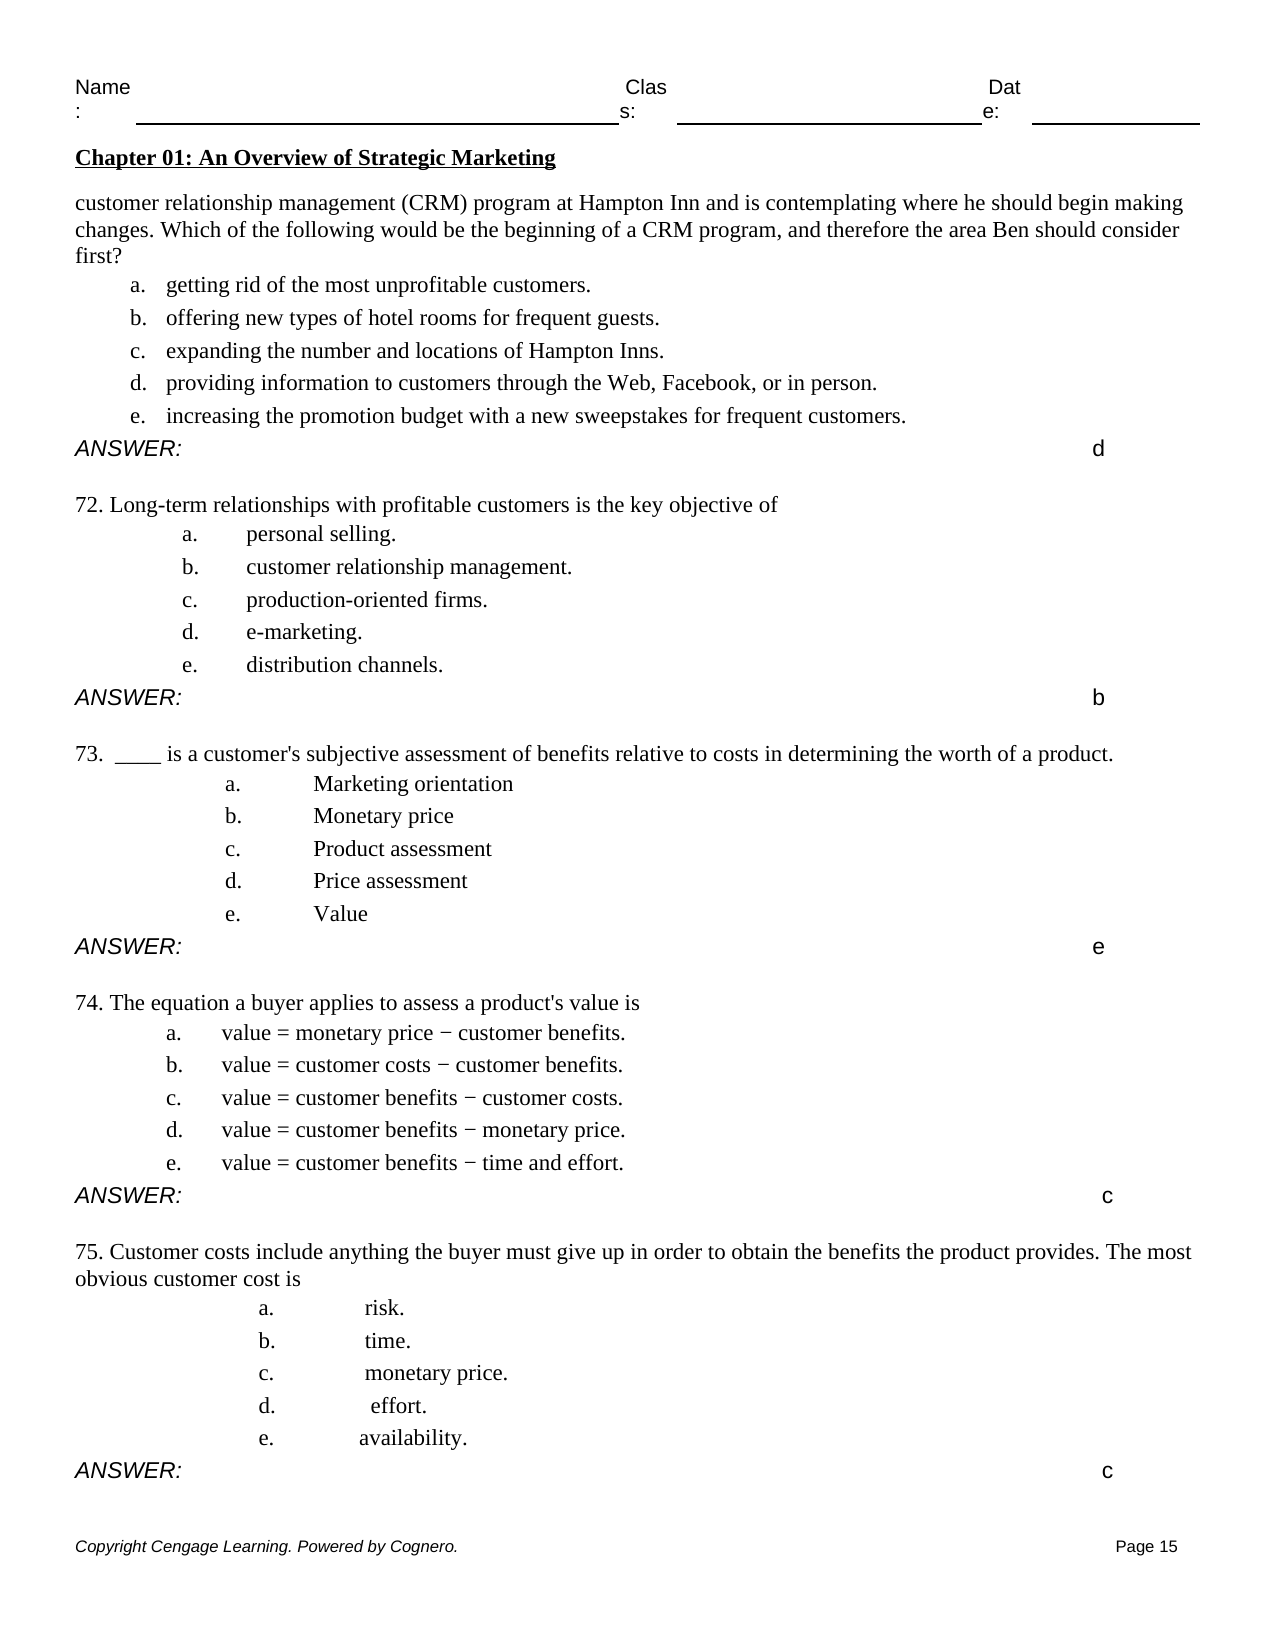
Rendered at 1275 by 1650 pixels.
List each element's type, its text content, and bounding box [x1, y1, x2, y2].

table_header 73. ​ ____ is a customer's subjective assessment of benefits relative to costs in determining the worth of a product. [75, 740, 1200, 962]
table_header 75. Customer costs include anything the buyer must give up in order to obtain the benefits the product provides. The most obvious customer cost is​ [75, 1238, 1200, 1487]
table_header 74. The equation a buyer applies to assess a product's value is​ [75, 989, 1200, 1211]
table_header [75, 189, 1200, 464]
table_header 72. Long-term relationships with profitable customers is the key objective of​ [75, 491, 1200, 713]
